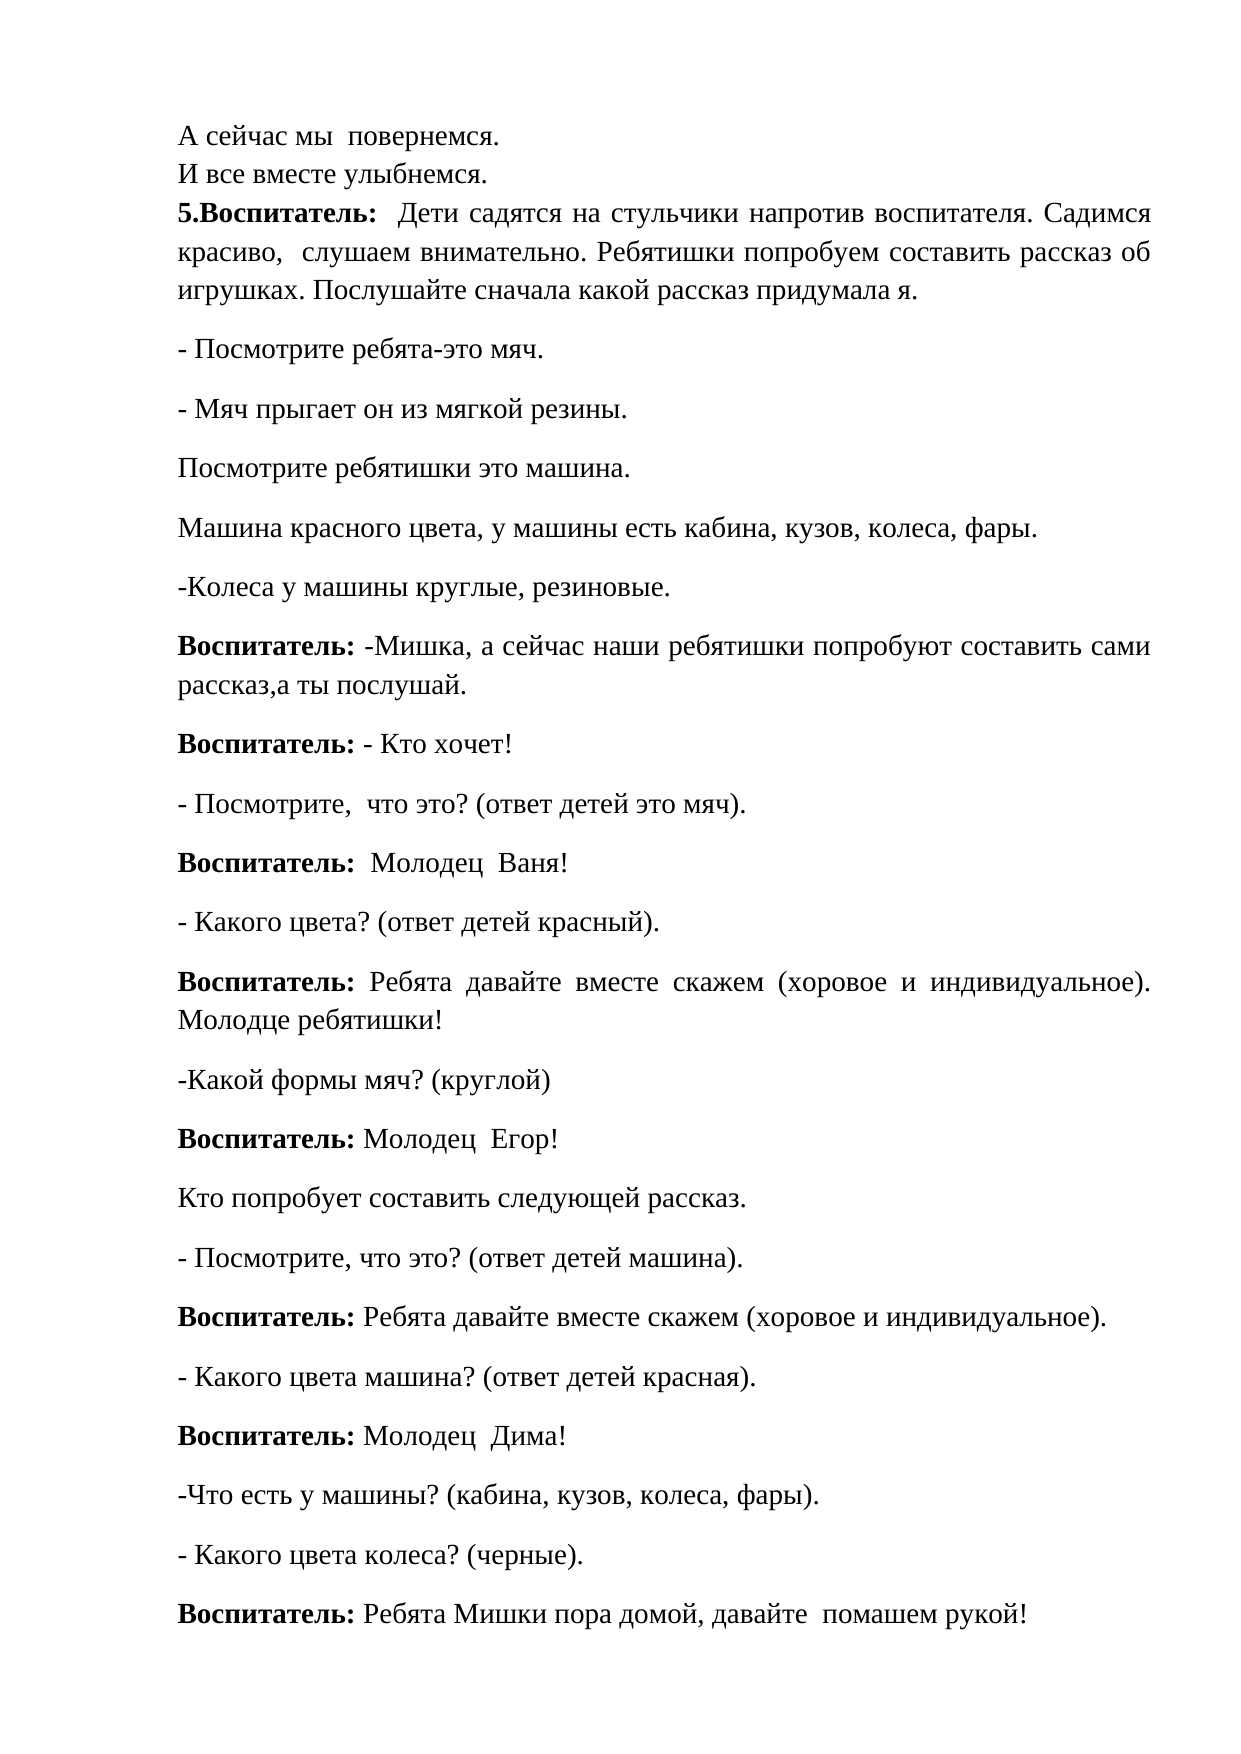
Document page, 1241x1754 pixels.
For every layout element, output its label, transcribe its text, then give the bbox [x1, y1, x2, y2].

text - Какого цвета? (ответ детей красный). [177, 904, 1152, 938]
list 5.Воспитатель: Дети садятся на стульчики напротив воспитателя. Садимся красиво, слушаем внимательно. Ребятишки попробуем составить рассказ об игрушках. Послушайте сначала какой рассказ придумала я. [177, 195, 1152, 306]
text Кто попробует составить следующей рассказ. [177, 1181, 1152, 1214]
text Воспитатель: Молодец Ваня! [177, 845, 1152, 879]
text -Колеса у машины круглые, резиновые. [177, 569, 1152, 603]
text -Что есть у машины? (кабина, кузов, колеса, фары). [177, 1477, 1152, 1511]
text Воспитатель: Ребята давайте вместе скажем (хоровое и индивидуальное). [177, 1299, 1152, 1333]
text Воспитатель: Ребята Мишки пора домой, давайте помашем рукой! [177, 1596, 1152, 1630]
text Машина красного цвета, у машины есть кабина, кузов, колеса, фары. [177, 510, 1152, 543]
text Воспитатель: Ребята давайте вместе скажем (хоровое и индивидуальное). Молодце ребятишки! [177, 964, 1152, 1036]
text -Какой формы мяч? (круглой) [177, 1062, 1152, 1095]
text - Какого цвета колеса? (черные). [177, 1537, 1152, 1570]
list А сейчас мы повернемся. [177, 118, 1152, 152]
text - Посмотрите, что это? (ответ детей это мяч). [177, 786, 1152, 819]
text Воспитатель: Молодец Егор! [177, 1121, 1152, 1155]
text Посмотрите ребятишки это машина. [177, 450, 1152, 484]
text - Посмотрите ребята-это мяч. [177, 332, 1152, 365]
list И все вместе улыбнемся. [177, 157, 1152, 190]
text - Мяч прыгает он из мягкой резины. [177, 391, 1152, 424]
text - Какого цвета машина? (ответ детей красная). [177, 1359, 1152, 1392]
text Воспитатель: Молодец Дима! [177, 1418, 1152, 1452]
text - Посмотрите, что это? (ответ детей машина). [177, 1240, 1152, 1273]
text Воспитатель: - Кто хочет! [177, 726, 1152, 760]
text Воспитатель: -Мишка, а сейчас наши ребятишки попробуют составить сами рассказ,а ты послушай. [177, 628, 1152, 701]
